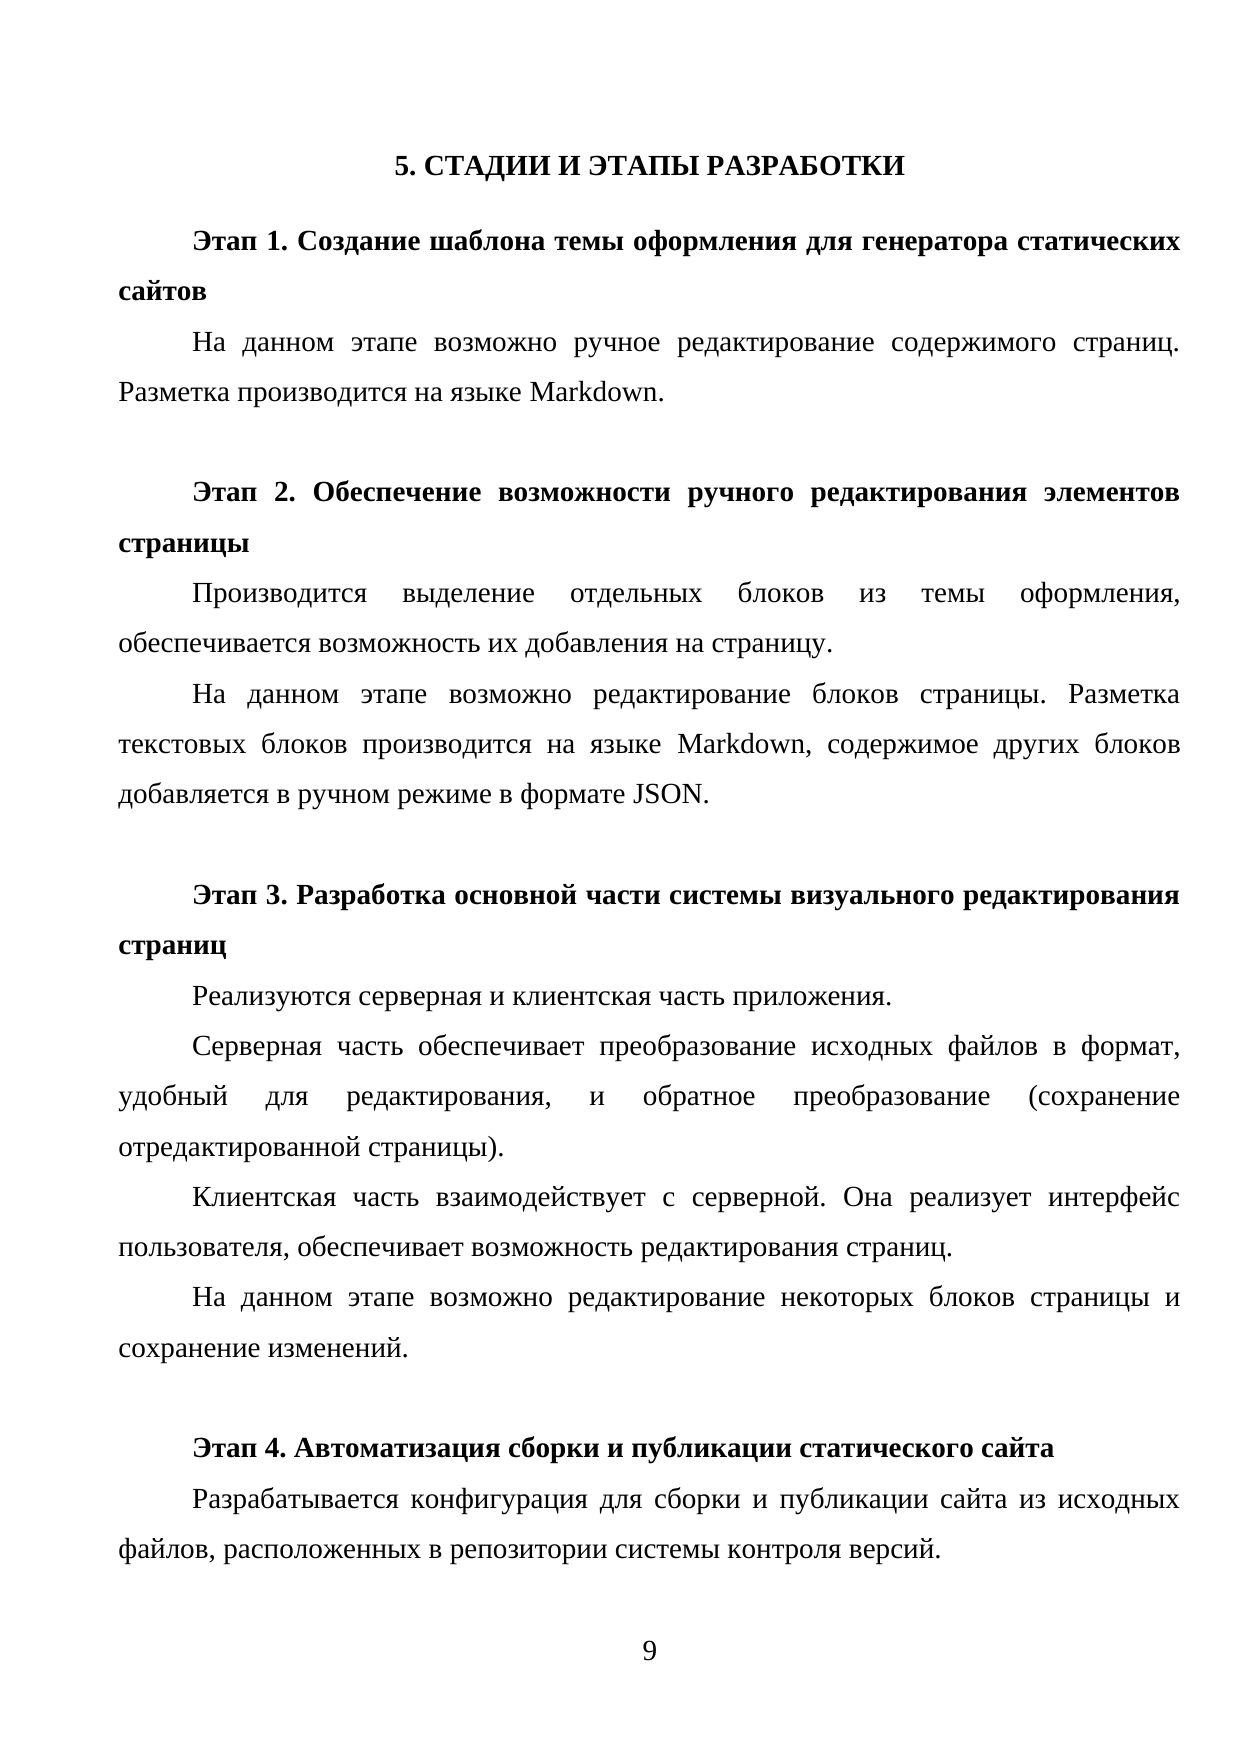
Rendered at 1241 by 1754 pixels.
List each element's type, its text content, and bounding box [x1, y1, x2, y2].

text Этап 2. Обеспечение возможности ручного редактирования элементов страницы [118, 474, 1181, 558]
text Серверная часть обеспечивает преобразование исходных файлов в формат, удобный для редактирования, и обратное преобразование (сохранение отредактированной страницы). [118, 1028, 1181, 1162]
text На данном этапе возможно редактирование блоков страницы. Разметка текстовых блоков производится на языке Markdown, содержимое других блоков добавляется в ручном режиме в формате JSON. [118, 676, 1181, 810]
text Клиентская часть взаимодействует с серверной. Она реализует интерфейс пользователя, обеспечивает возможность редактирования страниц. [118, 1179, 1181, 1263]
text Этап 4. Автоматизация сборки и публикации статического сайта [118, 1431, 1181, 1464]
text Этап 1. Создание шаблона темы оформления для генератора статических сайтов [118, 223, 1181, 307]
text На данном этапе возможно редактирование некоторых блоков страницы и сохранение изменений. [118, 1279, 1181, 1363]
text Разрабатывается конфигурация для сборки и публикации сайта из исходных файлов, расположенных в репозитории системы контроля версий. [118, 1481, 1181, 1565]
text Производится выделение отдельных блоков из темы оформления, обеспечивается возможность их добавления на страницу. [118, 575, 1181, 659]
text Реализуются серверная и клиентская часть приложения. [118, 978, 1181, 1011]
text На данном этапе возможно ручное редактирование содержимого страниц. Разметка производится на языке Markdown. [118, 324, 1181, 407]
subtitle 5. СТАДИИ И ЭТАПЫ РАЗРАБОТКИ [118, 148, 1181, 181]
text Этап 3. Разработка основной части системы визуального редактирования страниц [118, 877, 1181, 961]
